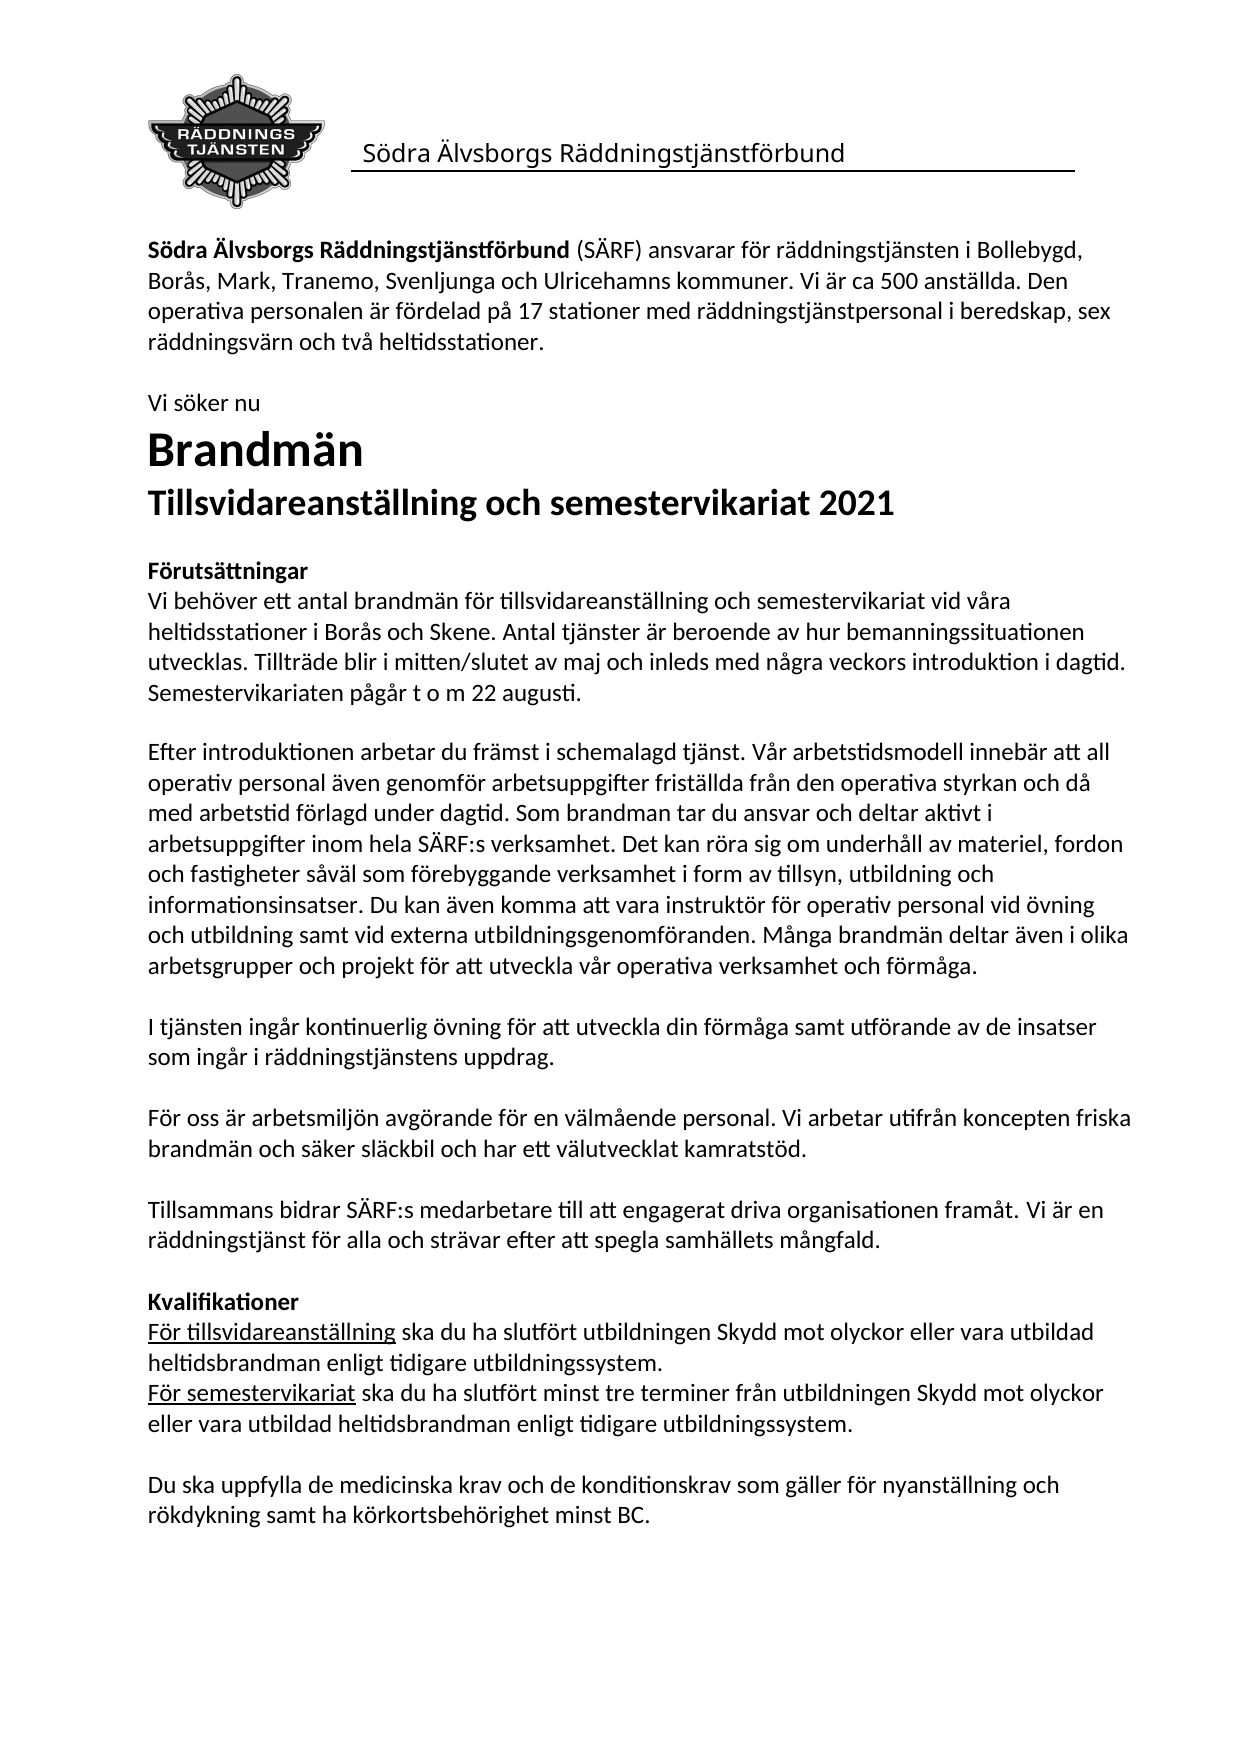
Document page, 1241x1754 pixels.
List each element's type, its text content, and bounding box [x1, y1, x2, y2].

text Vi söker nu Brandmän Tillsvidareanställning och semestervikariat 2021 [148, 356, 1137, 524]
text Du ska uppfylla de medicinska krav och de konditionskrav som gäller för nyanställning och rökdykning samt ha körkortsbehörighet minst BC. [148, 1438, 1137, 1530]
text Förutsättningar Vi behöver ett antal brandmän för tillsvidareanställning och semestervikariat vid våra heltidsstationer i Borås och Skene. Antal tjänster är beroende av hur bemanningssituationen utvecklas. Tillträde blir i mitten/slutet av maj och inleds med några veckors introduktion i dagtid. Semestervikariaten pågår t o m 22 augusti. [148, 555, 1137, 736]
text För oss är arbetsmiljön avgörande för en välmående personal. Vi arbetar utifrån koncepten friska brandmän och säker släckbil och har ett välutvecklat kamratstöd. [148, 1072, 1137, 1163]
text Tillsammans bidrar SÄRF:s medarbetare till att engagerat driva organisationen framåt. Vi är en räddningstjänst för alla och strävar efter att spegla samhällets mångfald. [148, 1194, 1137, 1255]
picture [148, 74, 325, 209]
text Kvalifikationer För tillsvidareanställning ska du ha slutfört utbildningen Skydd mot olyckor eller vara utbildad heltidsbrandman enligt tidigare utbildningssystem. För semestervikariat ska du ha slutfört minst tre terminer från utbildningen Skydd mot olyckor eller vara utbildad heltidsbrandman enligt tidigare utbildningssystem. [148, 1286, 1137, 1438]
text I tjänsten ingår kontinuerlig övning för att utveckla din förmåga samt utförande av de insatser som ingår i räddningstjänstens uppdrag. [148, 1011, 1137, 1072]
text Södra Älvsborgs Räddningstjänstförbund (SÄRF) ansvarar för räddningstjänsten i Bollebygd, Borås, Mark, Tranemo, Svenljunga och Ulricehamns kommuner. Vi är ca 500 anställda. Den operativa personalen är fördelad på 17 stationer med räddningstjänstpersonal i beredskap, sex räddningsvärn och två heltidsstationer. [148, 234, 1137, 356]
text Efter introduktionen arbetar du främst i schemalagd tjänst. Vår arbetstidsmodell innebär att all operativ personal även genomför arbetsuppgifter friställda från den operativa styrkan och då med arbetstid förlagd under dagtid. Som brandman tar du ansvar och deltar aktivt i arbetsuppgifter inom hela SÄRF:s verksamhet. Det kan röra sig om underhåll av materiel, fordon och fastigheter såväl som förebyggande verksamhet i form av tillsyn, utbildning och informationsinsatser. Du kan även komma att vara instruktör för operativ personal vid övning och utbildning samt vid externa utbildningsgenomföranden. Många brandmän deltar även i olika arbetsgrupper och projekt för att utveckla vår operativa verksamhet och förmåga. [148, 736, 1137, 980]
